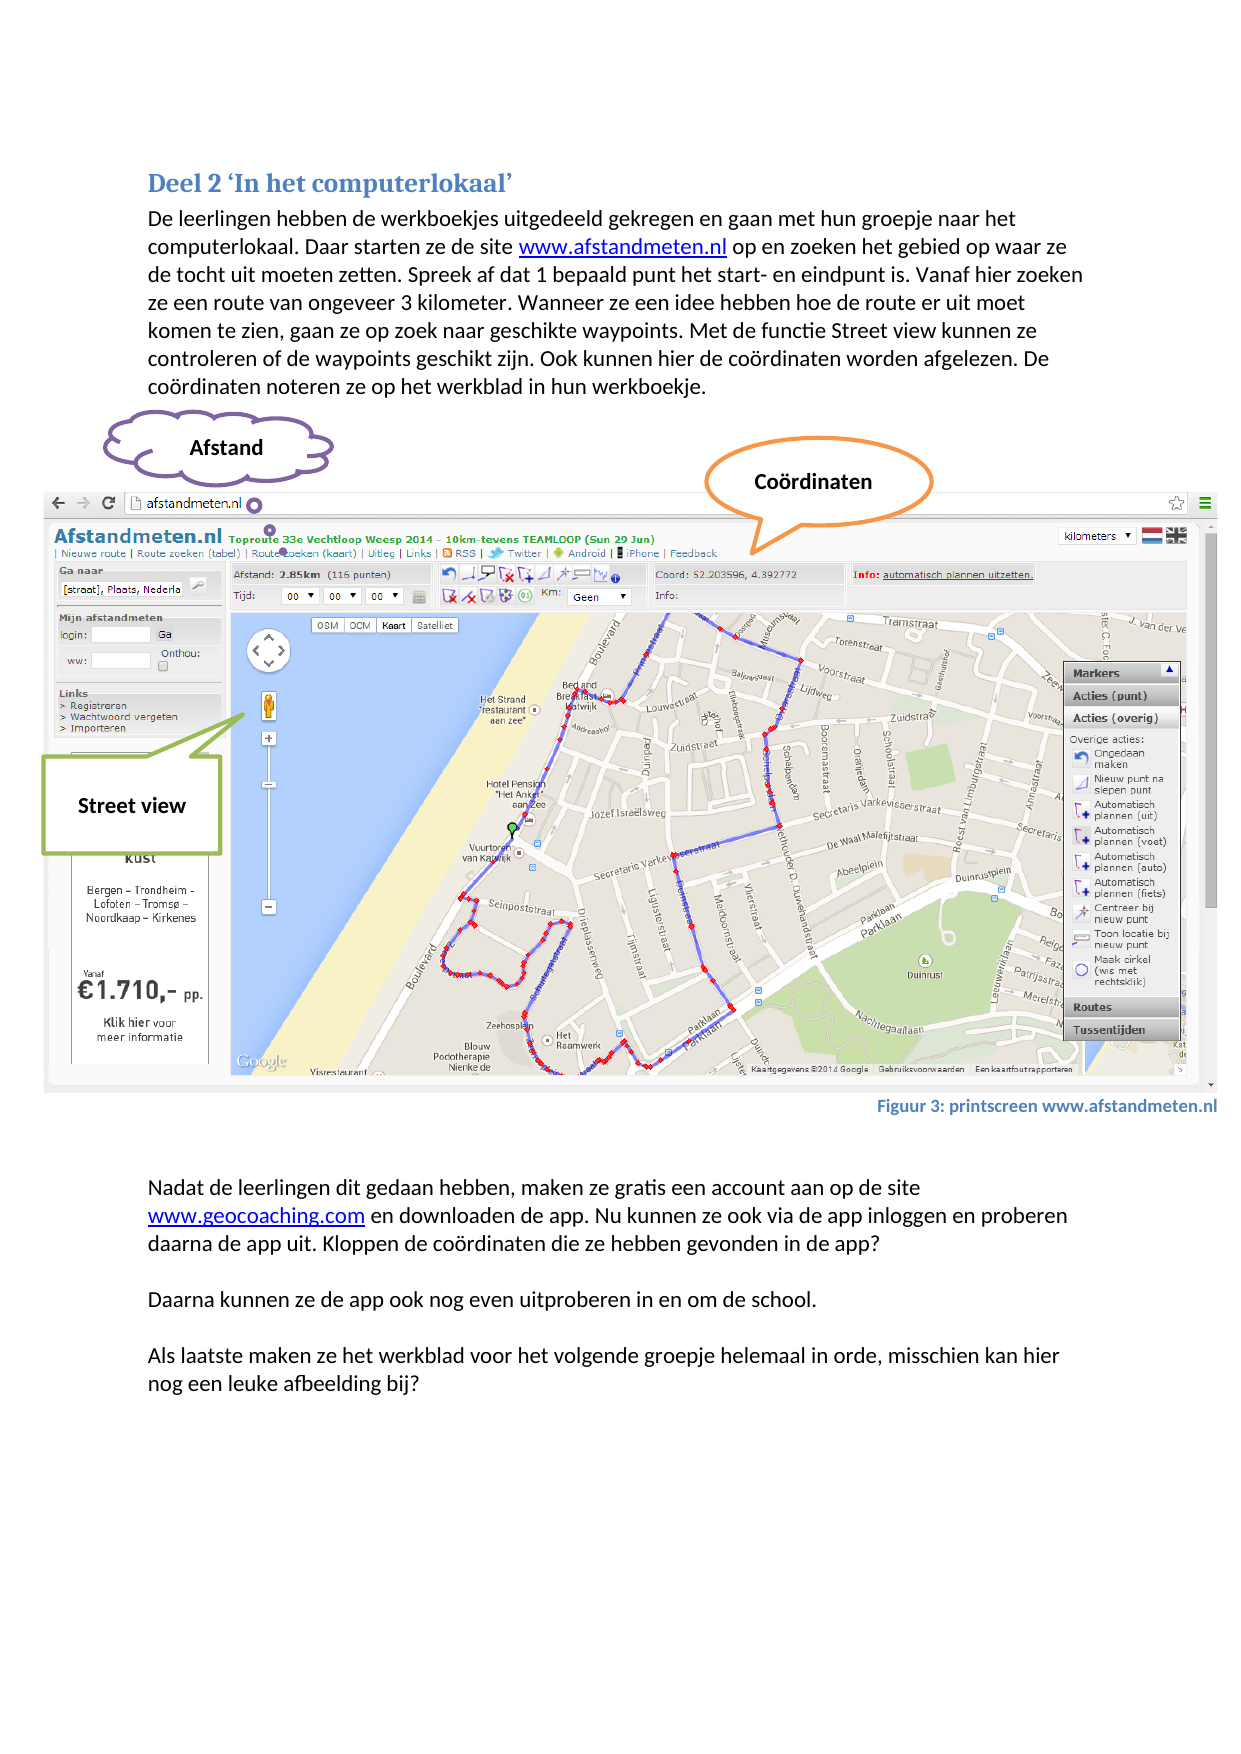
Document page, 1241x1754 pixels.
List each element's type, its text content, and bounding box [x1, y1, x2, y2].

subtitle Deel 2 ‘In het computerlokaal’ [148, 168, 1093, 199]
text Daarna kunnen ze de app ook nog even uitproberen in en om de school. [148, 1285, 1093, 1313]
text Nadat de leerlingen dit gedaan hebben, maken ze gratis een account aan op de site www.geocoaching.com en downloaden de app. Nu kunnen ze ook via de app inloggen en proberen daarna de app uit. Kloppen de coördinaten die ze hebben gevonden in de app? [148, 1173, 1093, 1257]
text Als laatste maken ze het werkblad voor het volgende groepje helemaal in orde, misschien kan hier nog een leuke afbeelding bij? [148, 1341, 1093, 1397]
picture [43, 492, 1218, 1093]
text De leerlingen hebben de werkboekjes uitgedeeld gekregen en gaan met hun groepje naar het computerlokaal. Daar starten ze de site www.afstandmeten.nl op en zoeken het gebied op waar ze de tocht uit moeten zetten. Spreek af dat 1 bepaald punt het start- en eindpunt is. Vanaf hier zoeken ze een route van ongeveer 3 kilometer. Wanneer ze een idee hebben hoe de route er uit moet komen te zien, gaan ze op zoek naar geschikte waypoints. Met de functie Street view kunnen ze controleren of de waypoints geschikt zijn. Ook kunnen hier de coördinaten worden afgelezen. De coördinaten noteren ze op het werkblad in hun werkboekje. [148, 204, 1093, 400]
